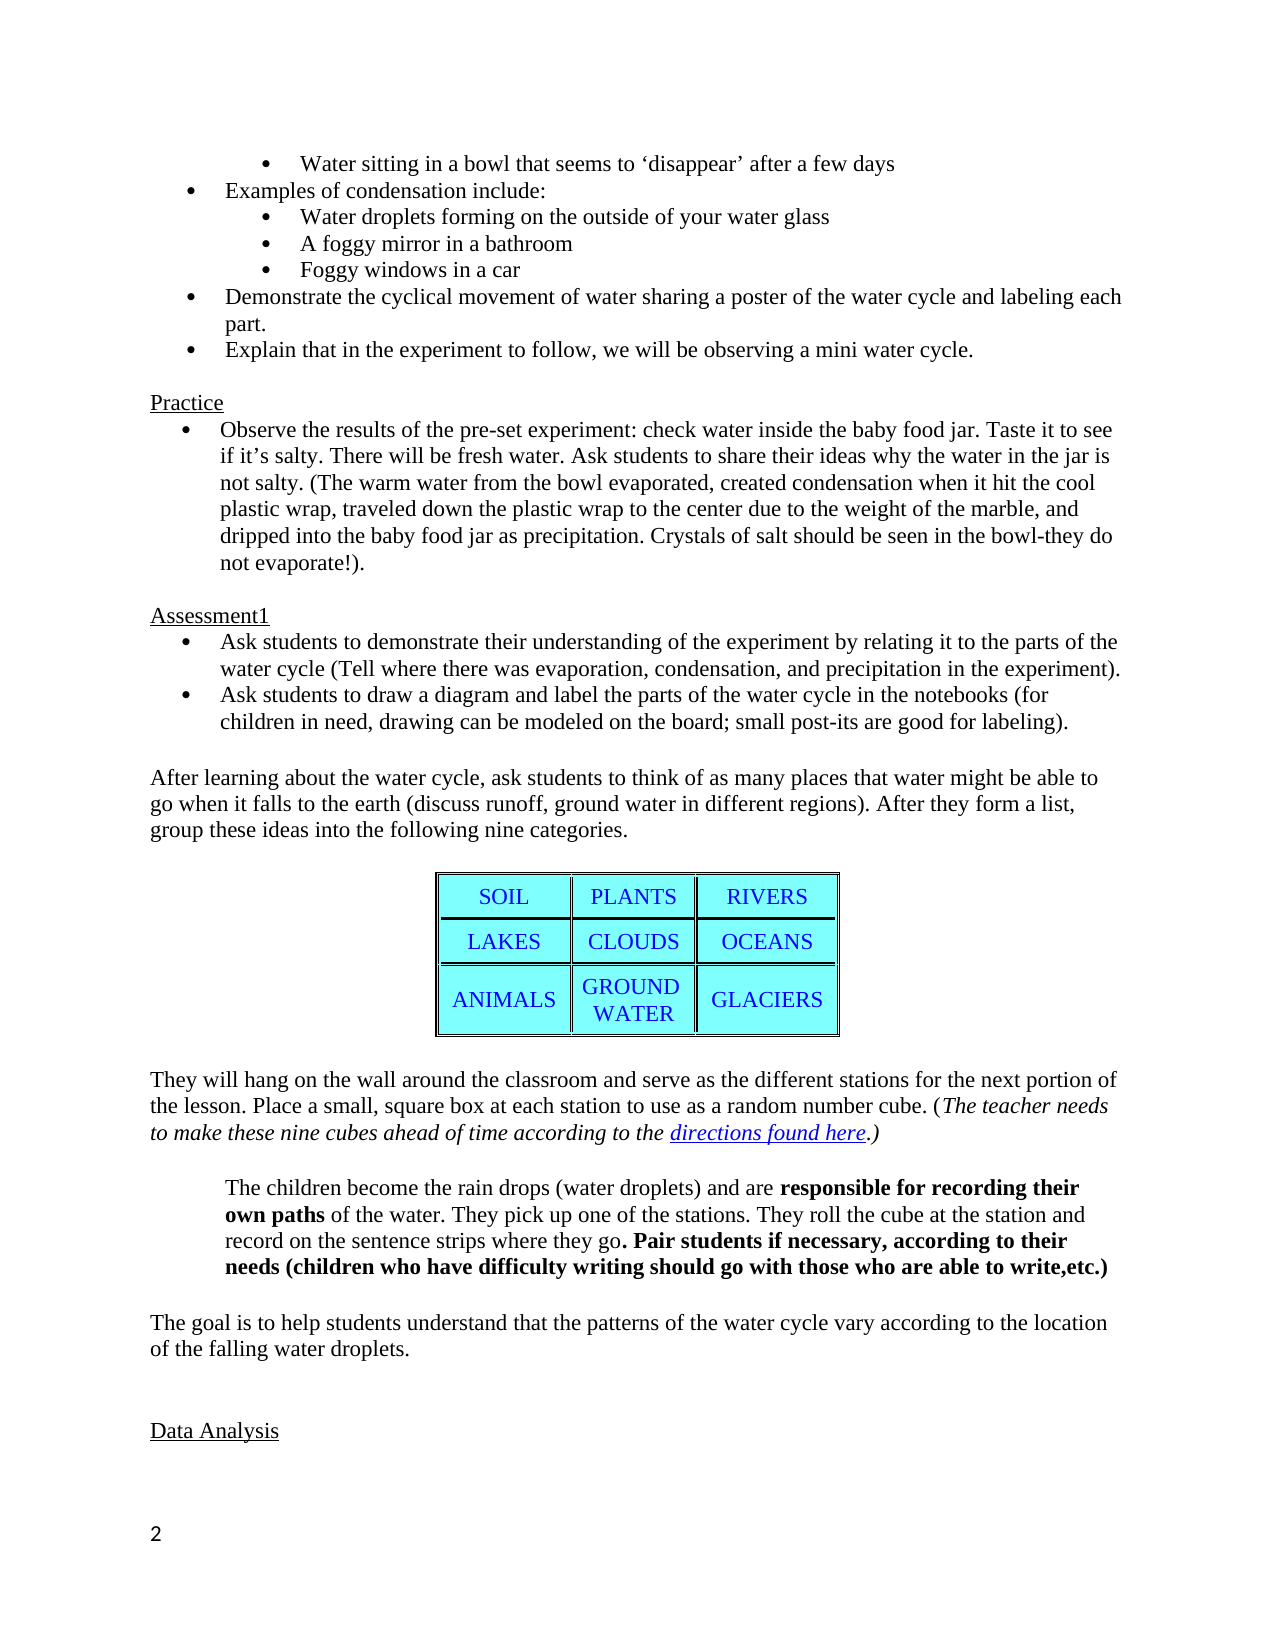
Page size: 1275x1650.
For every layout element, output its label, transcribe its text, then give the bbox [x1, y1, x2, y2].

list Ask students to demonstrate their understanding of the experiment by relating it to the parts of the water cycle (Tell where there was evaporation, condensation, and precipitation in the experiment). [182, 628, 1125, 681]
list Water sitting in a bowl that seems to ‘disappear’ after a few days [262, 150, 1125, 177]
list Demonstrate the cyclical movement of water sharing a poster of the water cycle and labeling each part. [187, 283, 1125, 336]
text They will hang on the wall around the classroom and serve as the different stations for the next portion of the lesson. Place a small, square box at each station to use as a random number cube. (The teacher needs to make these nine cubes ahead of time according to the directions found here.) [150, 1066, 1125, 1145]
list A foggy mirror in a bathroom [262, 230, 1125, 256]
list Ask students to draw a diagram and label the parts of the water cycle in the notebooks (for children in need, drawing can be modeled on the board; small post-its are good for labeling). [182, 681, 1125, 734]
text The goal is to help students understand that the patterns of the water cycle vary according to the location of the falling water droplets. [150, 1309, 1125, 1362]
table_header PLANTS [571, 873, 696, 917]
table_cell LAKES [439, 917, 570, 962]
text Practice [150, 389, 1125, 416]
list Observe the results of the pre-set experiment: check water inside the baby food jar. Taste it to see if it’s salty. There will be fresh water. Ask students to share their ideas why the water in the jar is not salty. (The warm water from the bowl evaporated, created condensation when it hit the cool plastic wrap, traveled down the plastic wrap to the center due to the weight of the marble, and dripped into the baby food jar as precipitation. Crystals of salt should be seen in the bowl-they do not evaporate!). [182, 416, 1125, 575]
list Explain that in the experiment to follow, we will be observing a mini water cycle. [187, 336, 1125, 362]
text Assessment1 [150, 602, 1125, 628]
table_cell OCEANS [698, 917, 837, 962]
text Data Analysis [150, 1417, 1125, 1443]
list Foggy windows in a car [262, 256, 1125, 283]
table_cell CLOUDS [573, 920, 694, 962]
text The children become the rain drops (water droplets) and are responsible for recording their own paths of the water. They pick up one of the stations. They roll the cube at the station and record on the sentence strips where they go. Pair students if necessary, according to their needs (children who have difficulty writing should go with those who are able to write,etc.) [225, 1174, 1125, 1280]
table_cell GROUND WATER [571, 962, 696, 1034]
table_header RIVERS [696, 875, 837, 917]
table_header SOIL [439, 875, 571, 917]
table_cell ANIMALS [439, 962, 571, 1034]
table_cell GLACIERS [696, 962, 837, 1034]
list Water droplets forming on the outside of your water glass [262, 203, 1125, 230]
text After learning about the water cycle, ask students to think of as many places that water might be able to go when it falls to the earth (discuss runoff, ground water in different regions). After they form a list, group these ideas into the following nine categories. [150, 763, 1125, 843]
list Examples of condensation include: [187, 177, 1125, 203]
